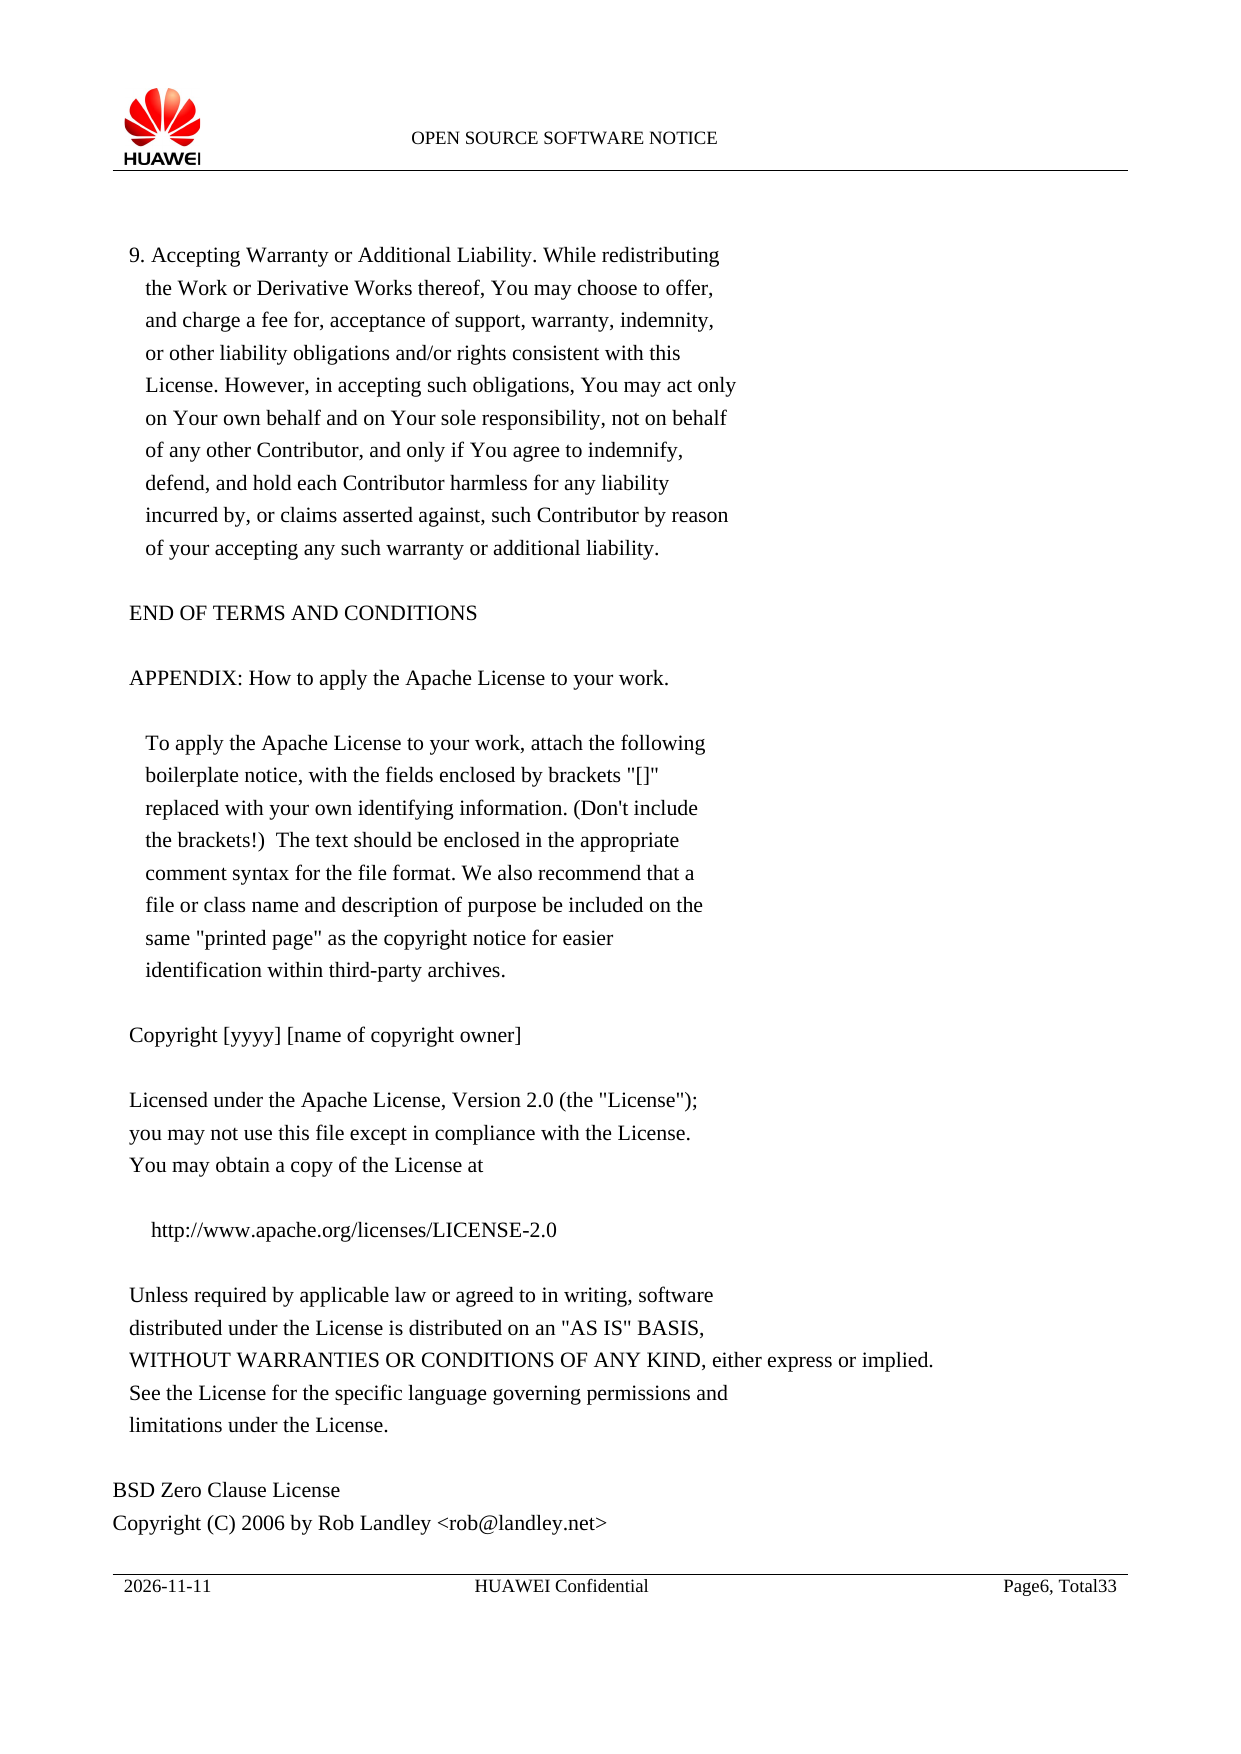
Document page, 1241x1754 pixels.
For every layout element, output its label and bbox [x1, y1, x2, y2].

picture [124, 88, 201, 165]
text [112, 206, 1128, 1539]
